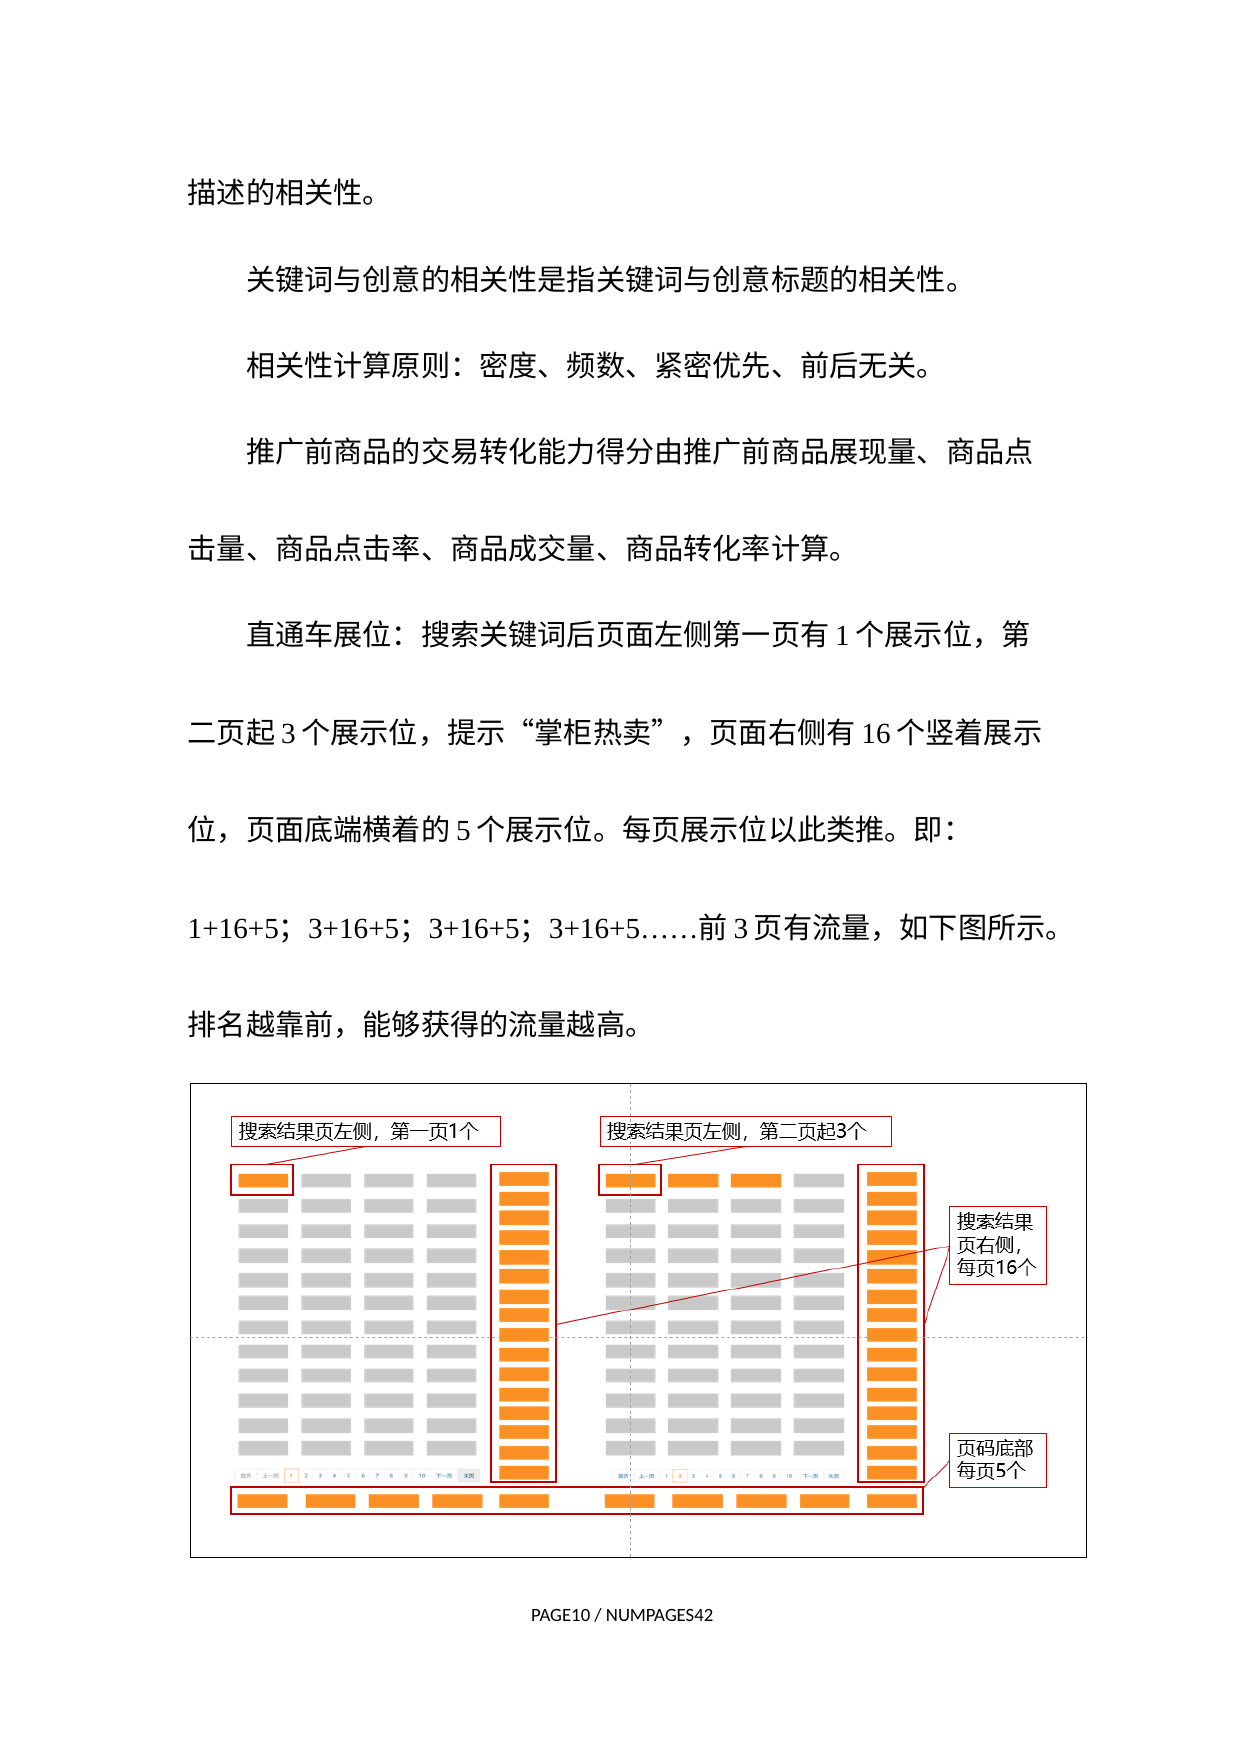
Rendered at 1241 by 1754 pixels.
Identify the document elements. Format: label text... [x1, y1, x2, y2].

text 直通车展位：搜索关键词后页面左侧第一页有1个展示位，第二页起3个展示位，提示“掌柜热卖”，页面右侧有16个竖着展示位，页面底端横着的5个展示位。每页展示位以此类推。即：1+16+5；3+16+5；3+16+5；3+16+5……前3页有流量，如下图所示。排名越靠前，能够获得的流量越高。 [187, 601, 1053, 1056]
text 推广前商品的交易转化能力得分由推广前商品展现量、商品点击量、商品点击率、商品成交量、商品转化率计算。 [187, 417, 1053, 579]
picture [187, 1081, 1088, 1560]
text 相关性计算原则：密度、频数、紧密优先、前后无关。 [187, 331, 1053, 396]
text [187, 158, 1053, 223]
text 关键词与创意的相关性是指关键词与创意标题的相关性。 [187, 245, 1053, 310]
